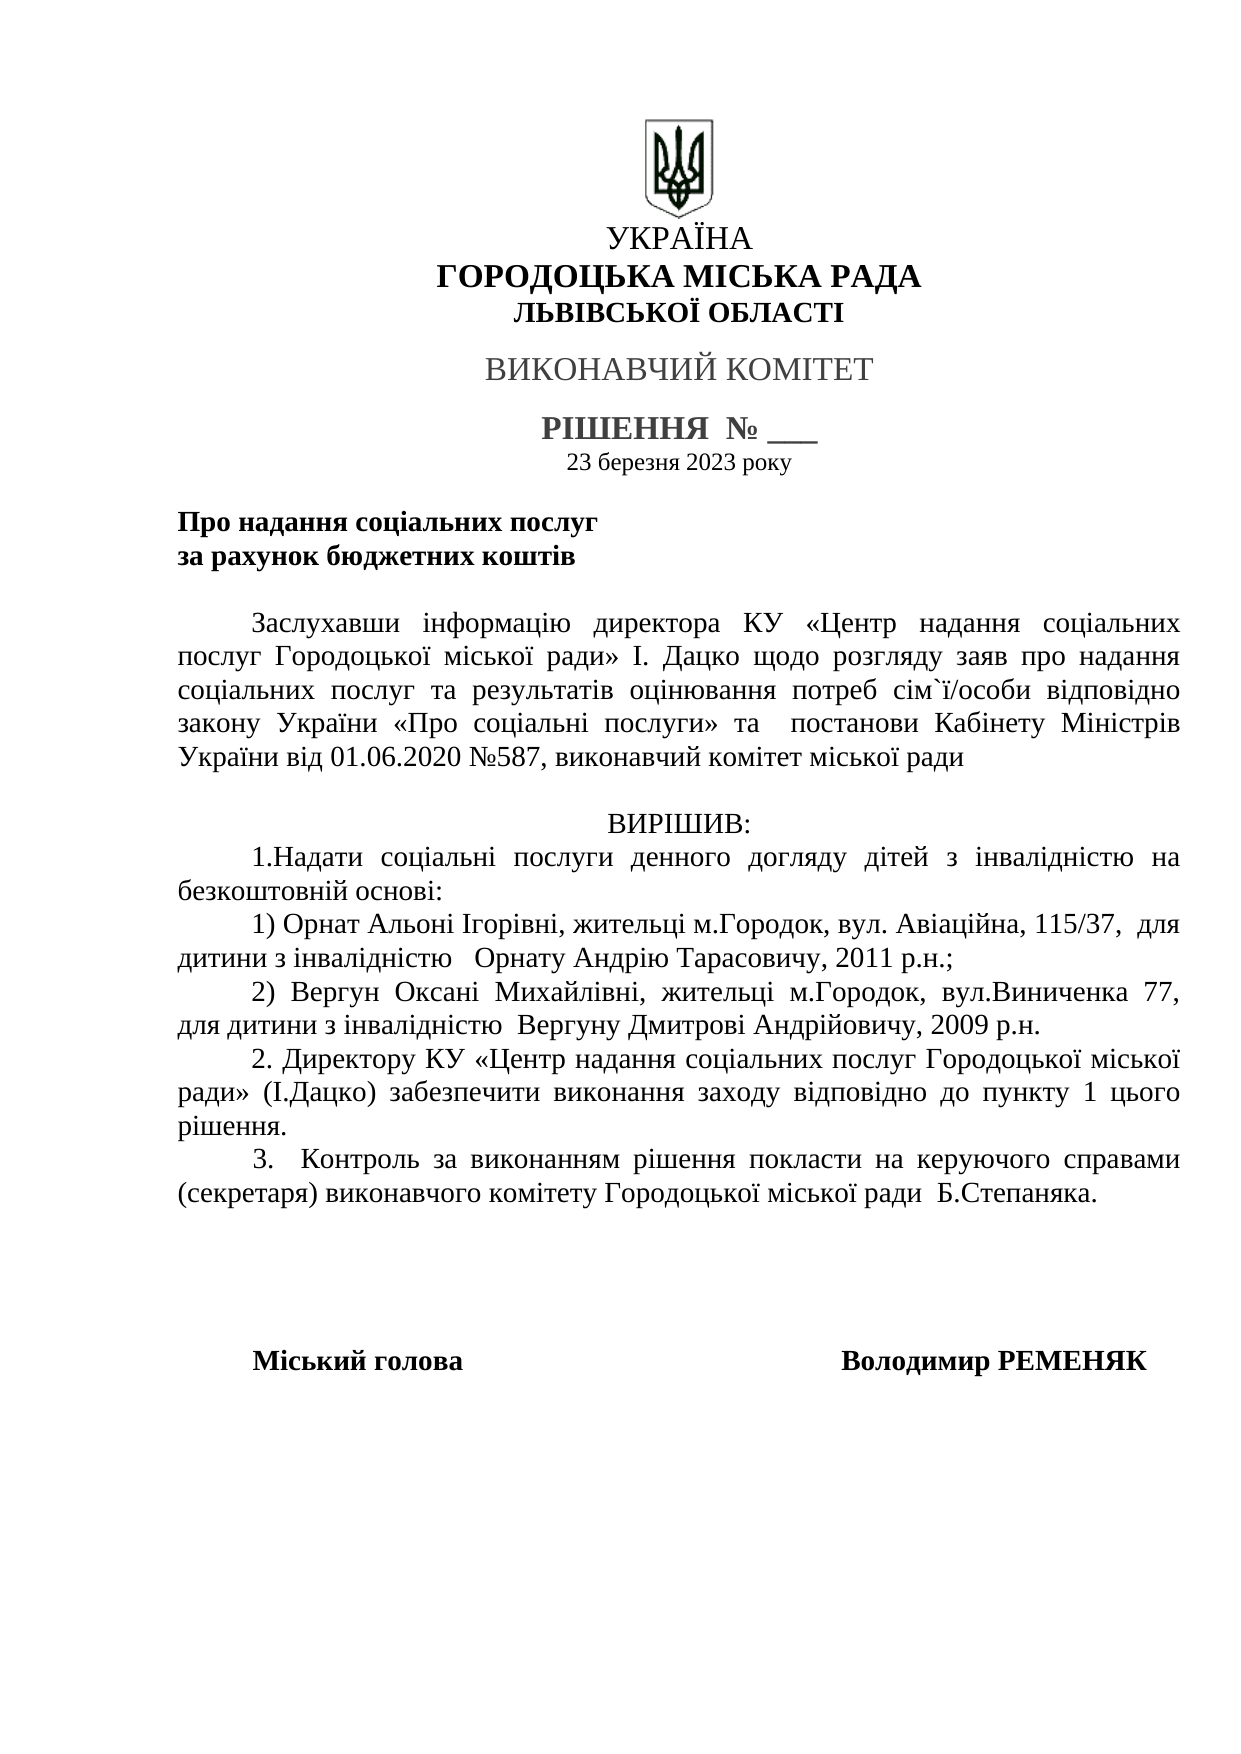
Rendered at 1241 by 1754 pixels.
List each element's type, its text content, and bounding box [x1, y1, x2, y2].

text 1.Надати соціальні послуги денного догляду дітей з інвалідністю на безкоштовній основі: [177, 839, 1181, 907]
text ВИРІШИВ: [177, 806, 1181, 839]
text 23 березня 2023 року [177, 447, 1181, 475]
text Заслухавши інформацію директора КУ «Центр надання соціальних послуг Городоцької міської ради» І. Дацко щодо розгляду заяв про надання соціальних послуг та результатів оцінювання потреб сім`ї/особи відповідно закону України «Про соціальні послуги» та постанови Кабінету Міністрів України від 01.06.2020 №587, виконавчий комітет міської ради [177, 605, 1181, 772]
picture [644, 118, 715, 219]
text ГОРОДОЦЬКА МІСЬКА РАДА [177, 256, 1181, 295]
text за рахунок бюджетних коштів [177, 538, 1181, 571]
text Міський голова Володимир РЕМЕНЯК [177, 1343, 1181, 1376]
subtitle ВИКОНАВЧИЙ КОМІТЕТ [177, 349, 1181, 387]
text 2) Вергун Оксані Михайлівні, жительці м.Городок, вул.Виниченка 77, для дитини з інвалідністю Вергуну Дмитрові Андрійовичу, 2009 р.н. [177, 974, 1181, 1041]
text Про надання соціальних послуг [177, 504, 1181, 538]
text ЛЬВІВСЬКОЇ ОБЛАСТІ [177, 295, 1181, 328]
subtitle РІШЕННЯ № ___ [177, 408, 1181, 447]
text 3. Контроль за виконанням рішення покласти на керуючого справами (секретаря) виконавчого комітету Городоцької міської ради Б.Степаняка. [177, 1141, 1181, 1208]
text 1) Орнат Альоні Ігорівні, жительці м.Городок, вул. Авіаційна, 115/37, для дитини з інвалідністю Орнату Андрію Тарасовичу, 2011 р.н.; [177, 907, 1181, 974]
text 2. Директору КУ «Центр надання соціальних послуг Городоцької міської ради» (І.Дацко) забезпечити виконання заходу відповідно до пункту 1 цього рішення. [177, 1041, 1181, 1141]
text УКРАЇНА [177, 218, 1181, 256]
